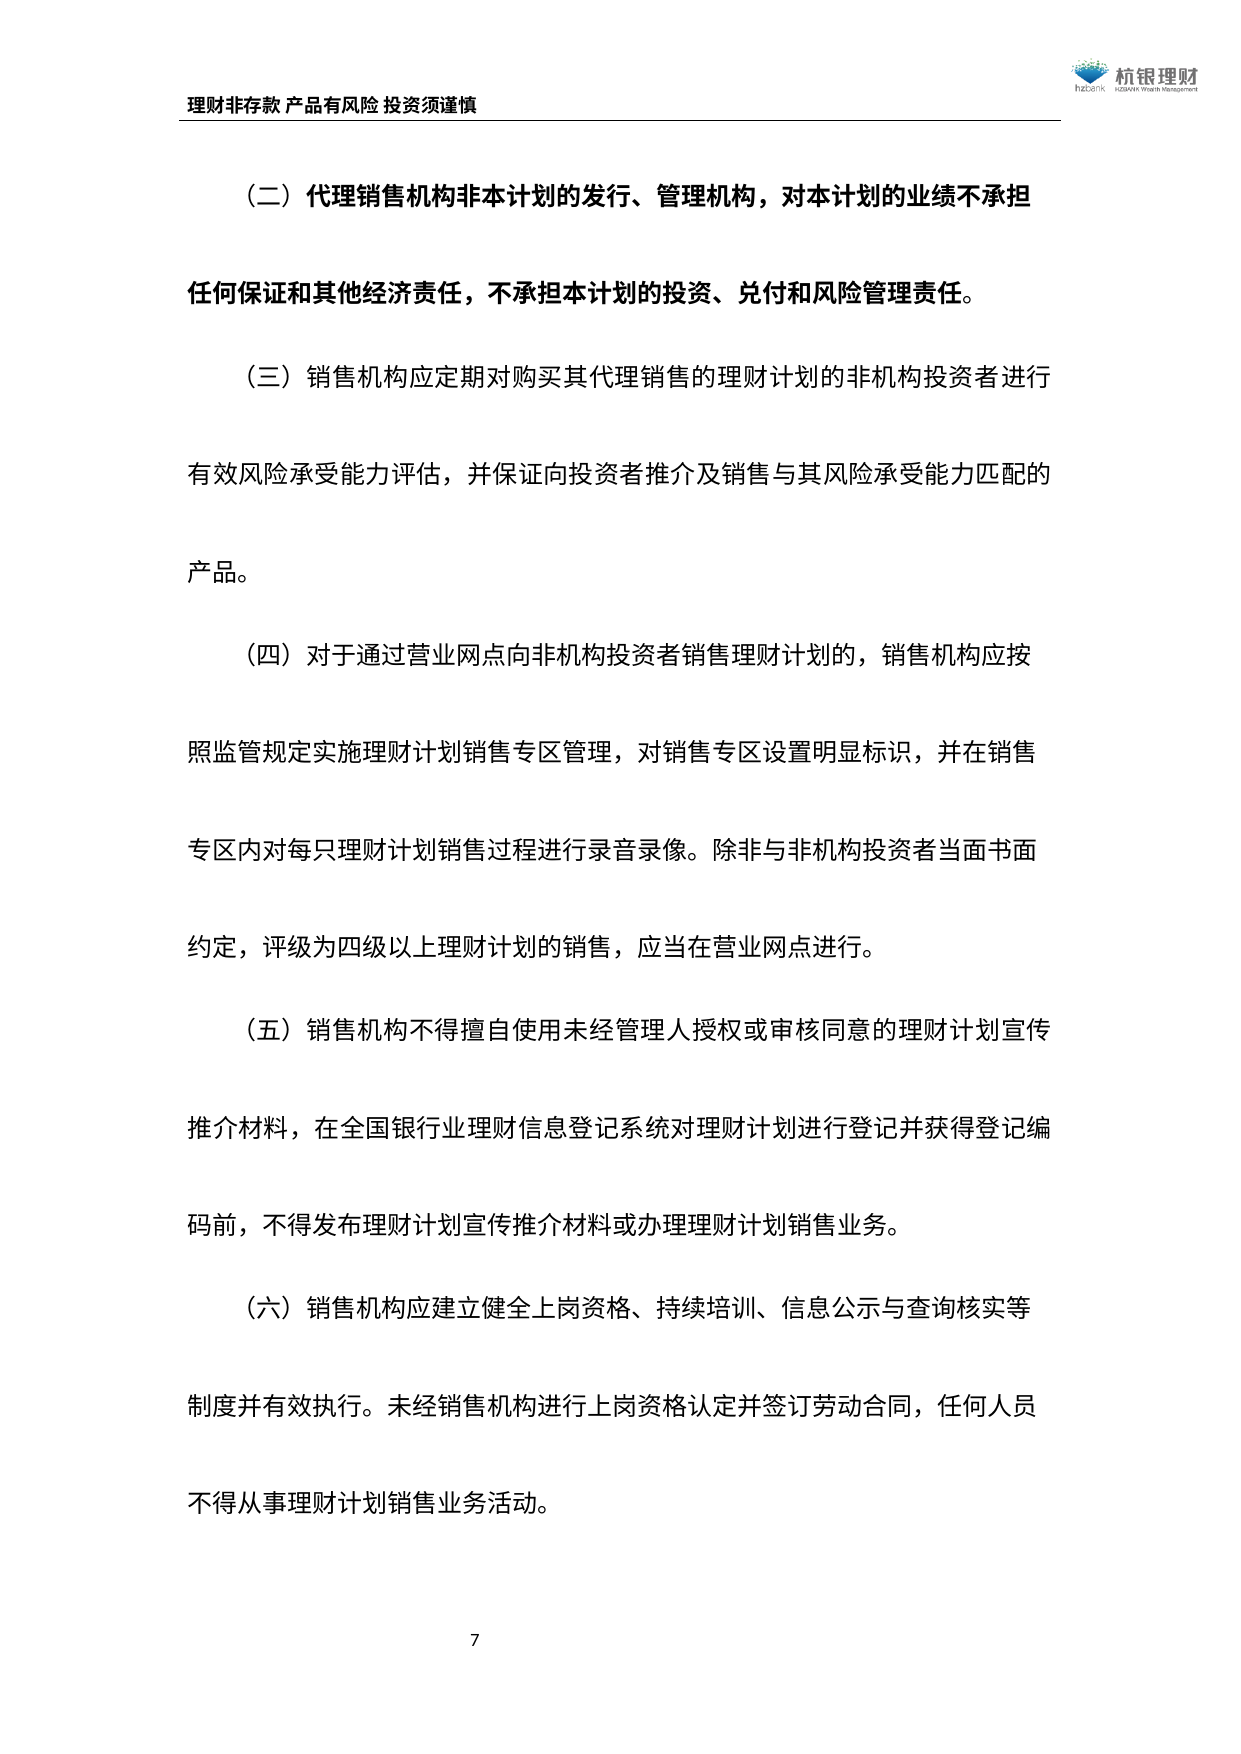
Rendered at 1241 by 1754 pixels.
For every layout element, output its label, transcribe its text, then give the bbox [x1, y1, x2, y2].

list 代理销售机构非本计划的发行、管理机构，对本计划的业绩不承担任何保证和其他经济责任，不承担本计划的投资、兑付和风险管理责任。 [187, 162, 1053, 324]
list 销售机构不得擅自使用未经管理人授权或审核同意的理财计划宣传推介材料，在全国银行业理财信息登记系统对理财计划进行登记并获得登记编码前，不得发布理财计划宣传推介材料或办理理财计划销售业务。 [187, 996, 1053, 1256]
list 销售机构应定期对购买其代理销售的理财计划的非机构投资者进行有效风险承受能力评估，并保证向投资者推介及销售与其风险承受能力匹配的产品。 [187, 343, 1053, 603]
list 对于通过营业网点向非机构投资者销售理财计划的，销售机构应按照监管规定实施理财计划销售专区管理，对销售专区设置明显标识，并在销售专区内对每只理财计划销售过程进行录音录像。除非与非机构投资者当面书面约定，评级为四级以上理财计划的销售，应当在营业网点进行。 [187, 621, 1053, 978]
picture [1067, 57, 1202, 94]
list 销售机构应建立健全上岗资格、持续培训、信息公示与查询核实等制度并有效执行。未经销售机构进行上岗资格认定并签订劳动合同，任何人员不得从事理财计划销售业务活动。 [187, 1274, 1053, 1534]
